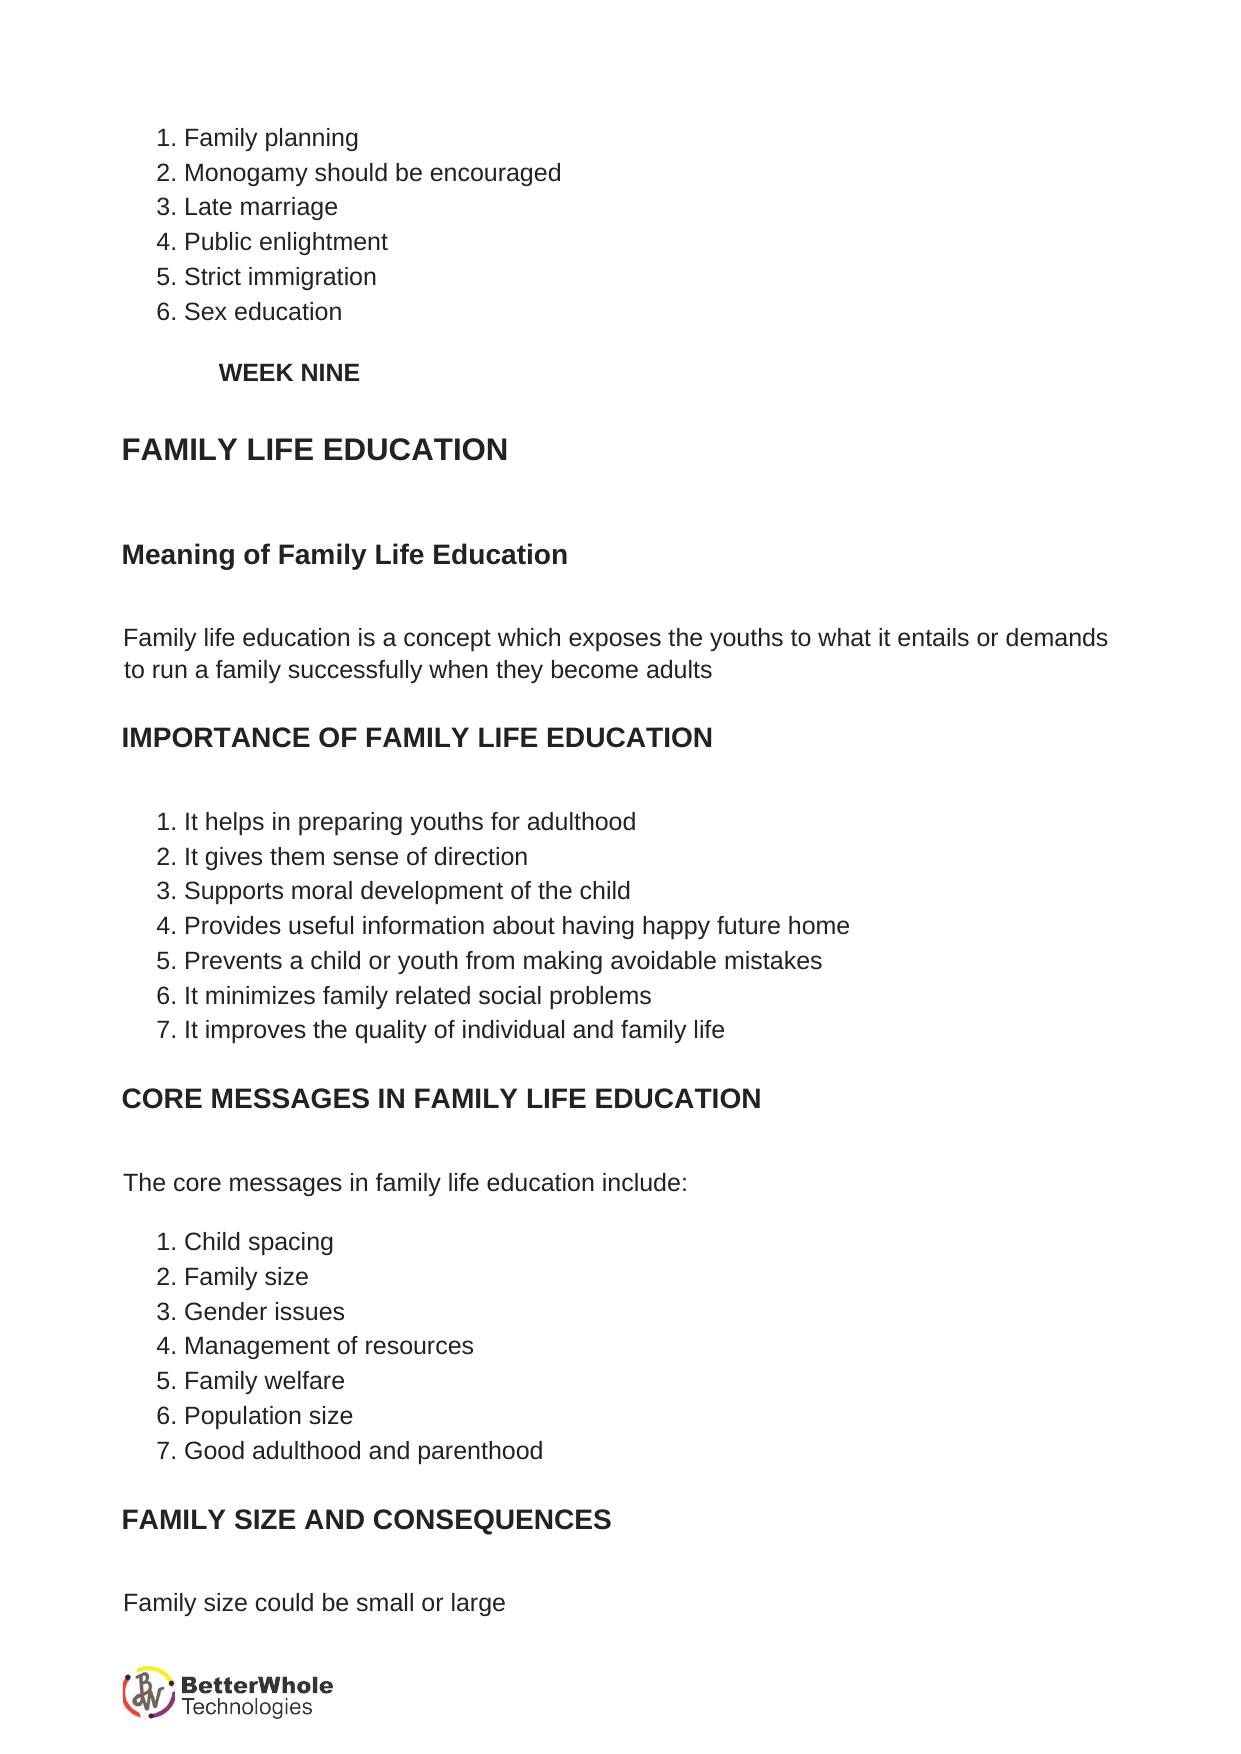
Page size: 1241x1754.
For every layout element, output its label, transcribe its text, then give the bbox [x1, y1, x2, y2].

list Management of resources [156, 1331, 1116, 1360]
list Gender issues [156, 1297, 1116, 1325]
text WEEK NINE [121, 357, 1116, 386]
list Good adulthood and parenthood [156, 1436, 1116, 1464]
list Family size [156, 1262, 1116, 1291]
text Family life education is a concept which exposes the youths to what it entails or demands to run a family successfully when they become adults [123, 623, 1116, 683]
list It improves the quality of individual and family life [156, 1015, 1116, 1044]
subtitle FAMILY LIFE EDUCATION [121, 431, 1116, 467]
list Late marriage [156, 192, 1116, 221]
subtitle IMPORTANCE OF FAMILY LIFE EDUCATION [121, 721, 1116, 754]
picture [122, 1666, 333, 1719]
list It helps in preparing youths for adulthood [156, 807, 1116, 835]
list Sex education [156, 297, 1116, 325]
list Family welfare [156, 1366, 1116, 1395]
list Supports moral development of the child [156, 876, 1116, 905]
text Family size could be small or large [123, 1588, 1116, 1617]
list Public enlightment [156, 227, 1116, 256]
list Prevents a child or youth from making avoidable mistakes [156, 946, 1116, 974]
list It minimizes family related social problems [156, 981, 1116, 1009]
list Strict immigration [156, 262, 1116, 291]
list Family planning [156, 123, 1116, 151]
list Population size [156, 1401, 1116, 1430]
list Provides useful information about having happy future home [156, 911, 1116, 940]
subtitle FAMILY SIZE AND CONSEQUENCES [121, 1503, 1116, 1535]
list Child spacing [156, 1227, 1116, 1256]
subtitle CORE MESSAGES IN FAMILY LIFE EDUCATION [121, 1082, 1116, 1115]
list It gives them sense of direction [156, 841, 1116, 870]
text The core messages in family life education include: [123, 1168, 1116, 1196]
list Monogamy should be encouraged [156, 157, 1116, 186]
subtitle Meaning of Family Life Education [121, 538, 1116, 570]
